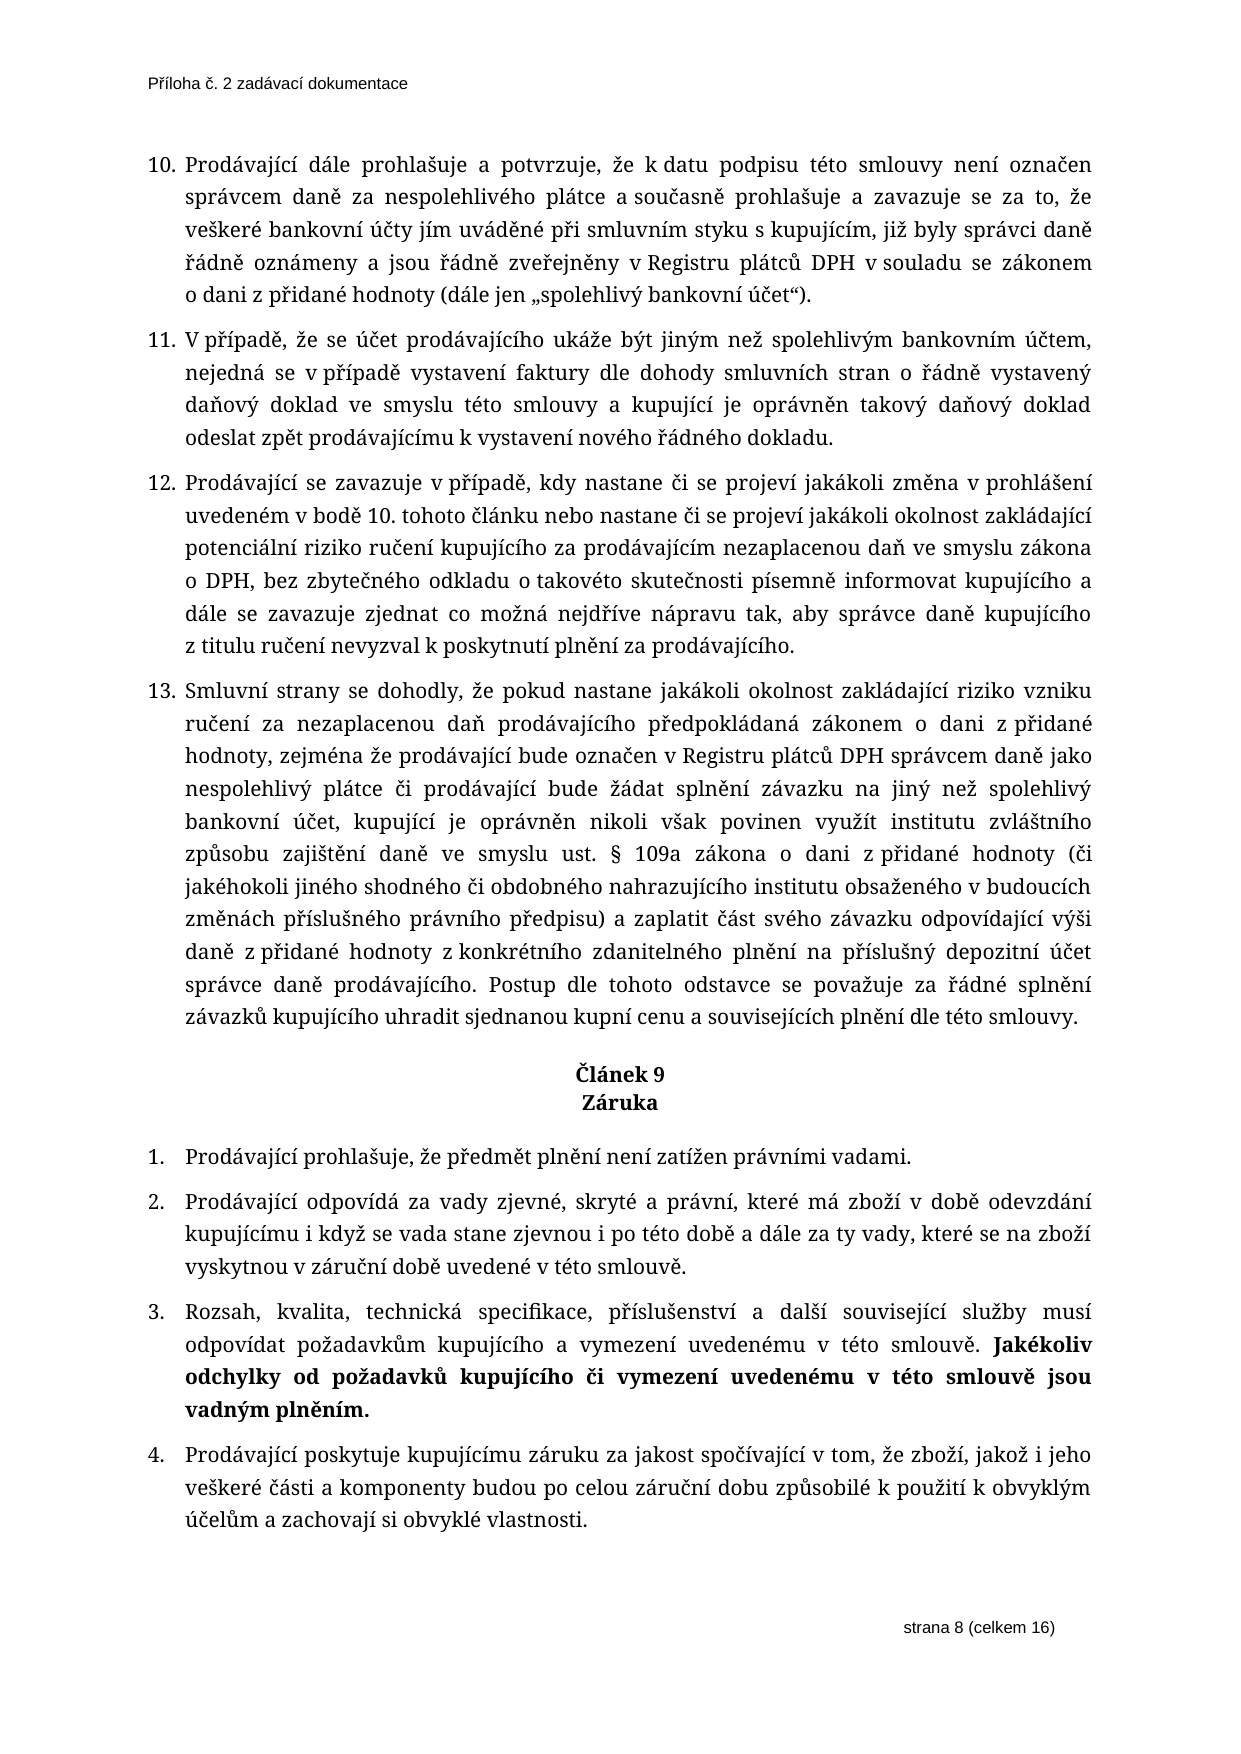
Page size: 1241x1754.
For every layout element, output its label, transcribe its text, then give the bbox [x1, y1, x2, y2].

list Prodávající odpovídá za vady zjevné, skryté a právní, které má zboží v době odevzdání kupujícímu i když se vada stane zjevnou i po této době a dále za ty vady, které se na zboží vyskytnou v záruční době uvedené v této smlouvě. [148, 1187, 1092, 1281]
list Smluvní strany se dohodly, že pokud nastane jakákoli okolnost zakládající riziko vzniku ručení za nezaplacenou daň prodávajícího předpokládaná zákonem o dani z přidané hodnoty, zejména že prodávající bude označen v Registru plátců DPH správcem daně jako nespolehlivý plátce či prodávající bude žádat splnění závazku na jiný než spolehlivý bankovní účet, kupující je oprávněn nikoli však povinen využít institutu zvláštního způsobu zajištění daně ve smyslu ust. § 109a zákona o dani z přidané hodnoty (či jakéhokoli jiného shodného či obdobného nahrazujícího institutu obsaženého v budoucích změnách příslušného právního předpisu) a zaplatit část svého závazku odpovídající výši daně z přidané hodnoty z konkrétního zdanitelného plnění na příslušný depozitní účet správce daně prodávajícího. Postup dle tohoto odstavce se považuje za řádné splnění závazků kupujícího uhradit sjednanou kupní cenu a souvisejících plnění dle této smlouvy. [148, 676, 1092, 1031]
list Prodávající dále prohlašuje a potvrzuje, že k datu podpisu této smlouvy není označen správcem daně za nespolehlivého plátce a současně prohlašuje a zavazuje se za to, že veškeré bankovní účty jím uváděné při smluvním styku s kupujícím, již byly správci daně řádně oznámeny a jsou řádně zveřejněny v Registru plátců DPH v souladu se zákonem o dani z přidané hodnoty (dále jen „spolehlivý bankovní účet“). [148, 150, 1092, 309]
subtitle Záruka [148, 1088, 1092, 1117]
text Článek 9 [148, 1060, 1092, 1088]
list Prodávající prohlašuje, že předmět plnění není zatížen právními vadami. [148, 1142, 1092, 1170]
list Rozsah, kvalita, technická specifikace, příslušenství a další související služby musí odpovídat požadavkům kupujícího a vymezení uvedenému v této smlouvě. Jakékoliv odchylky od požadavků kupujícího či vymezení uvedenému v této smlouvě jsou vadným plněním. [148, 1297, 1092, 1423]
list Prodávající poskytuje kupujícímu záruku za jakost spočívající v tom, že zboží, jakož i jeho veškeré části a komponenty budou po celou záruční dobu způsobilé k použití k obvyklým účelům a zachovají si obvyklé vlastnosti. [148, 1440, 1092, 1534]
list Prodávající se zavazuje v případě, kdy nastane či se projeví jakákoli změna v prohlášení uvedeném v bodě 10. tohoto článku nebo nastane či se projeví jakákoli okolnost zakládající potenciální riziko ručení kupujícího za prodávajícím nezaplacenou daň ve smyslu zákona o DPH, bez zbytečného odkladu o takovéto skutečnosti písemně informovat kupujícího a dále se zavazuje zjednat co možná nejdříve nápravu tak, aby správce daně kupujícího z titulu ručení nevyzval k poskytnutí plnění za prodávajícího. [148, 468, 1092, 660]
list V případě, že se účet prodávajícího ukáže být jiným než spolehlivým bankovním účtem, nejedná se v případě vystavení faktury dle dohody smluvních stran o řádně vystavený daňový doklad ve smyslu této smlouvy a kupující je oprávněn takový daňový doklad odeslat zpět prodávajícímu k vystavení nového řádného dokladu. [148, 325, 1092, 452]
